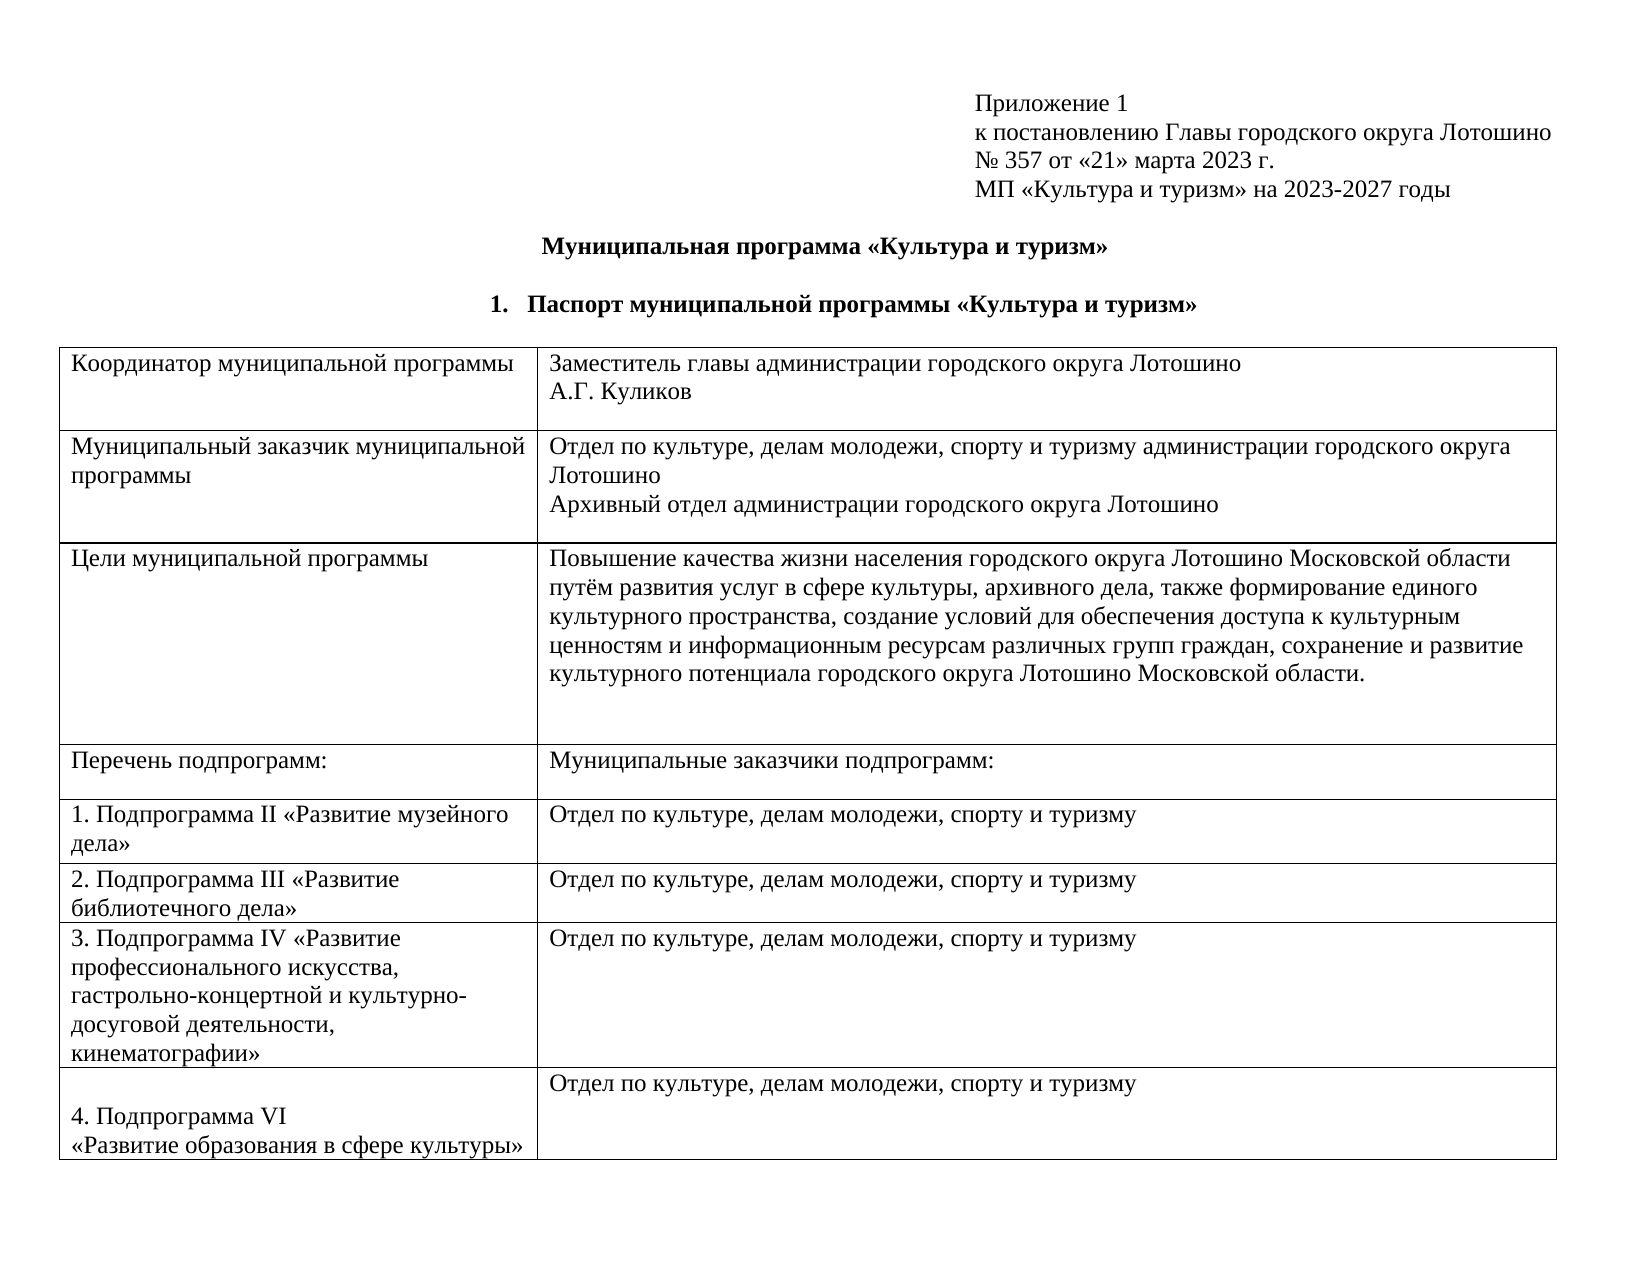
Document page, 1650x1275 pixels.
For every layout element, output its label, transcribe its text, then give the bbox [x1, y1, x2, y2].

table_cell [538, 923, 1556, 1067]
text Муниципальная программа «Культура и туризм» [59, 232, 1591, 260]
list Паспорт муниципальной программы «Культура и туризм» [97, 289, 1591, 318]
table_cell 3. Подпрограмма IV «Развитие профессионального искусства, гастрольно-концертной и культурно-досуговой деятельности, кинематографии» [60, 923, 537, 1067]
table_cell 4. Подпрограмма VI «Развитие образования в сфере культуры» [60, 1068, 537, 1159]
text № 357 от «21» марта 2023 г. [974, 145, 1591, 174]
table_cell Муниципальные заказчики подпрограмм: [538, 745, 1556, 798]
table_cell Отдел по культуре, делам молодежи, спорту и туризму [538, 864, 1556, 922]
table_cell Цели муниципальной программы [60, 544, 537, 744]
table_cell Перечень подпрограмм: [60, 745, 537, 798]
table_cell Отдел по культуре, делам молодежи, спорту и туризму [538, 800, 1556, 863]
text Приложение 1 [974, 88, 1591, 117]
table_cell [538, 1068, 1556, 1159]
table_cell 1. Подпрограмма II «Развитие музейного дела» [60, 800, 537, 863]
text к постановлению Главы городского округа Лотошино [974, 117, 1591, 145]
table_cell 2. Подпрограмма III «Развитие библиотечного дела» [60, 864, 537, 922]
table_cell Отдел по культуре, делам молодежи, спорту и туризму администрации городского округа Лотошино Архивный отдел администрации городского округа Лотошино [538, 431, 1556, 542]
text МП «Культура и туризм» на 2023-2027 годы [974, 174, 1591, 203]
table_cell Повышение качества жизни населения городского округа Лотошино Московской области путём развития услуг в сфере культуры, архивного дела, также формирование единого культурного пространства, создание условий для обеспечения доступа к культурным ценностям и информационным ресурсам различных групп граждан, сохранение и развитие культурного потенциала городского округа Лотошино Московской области. [538, 544, 1556, 744]
table_header Заместитель главы администрации городского округа Лотошино А.Г. Куликов [538, 348, 1556, 430]
table_cell Муниципальный заказчик муниципальной программы [60, 431, 537, 542]
table_header Координатор муниципальной программы [60, 348, 537, 430]
